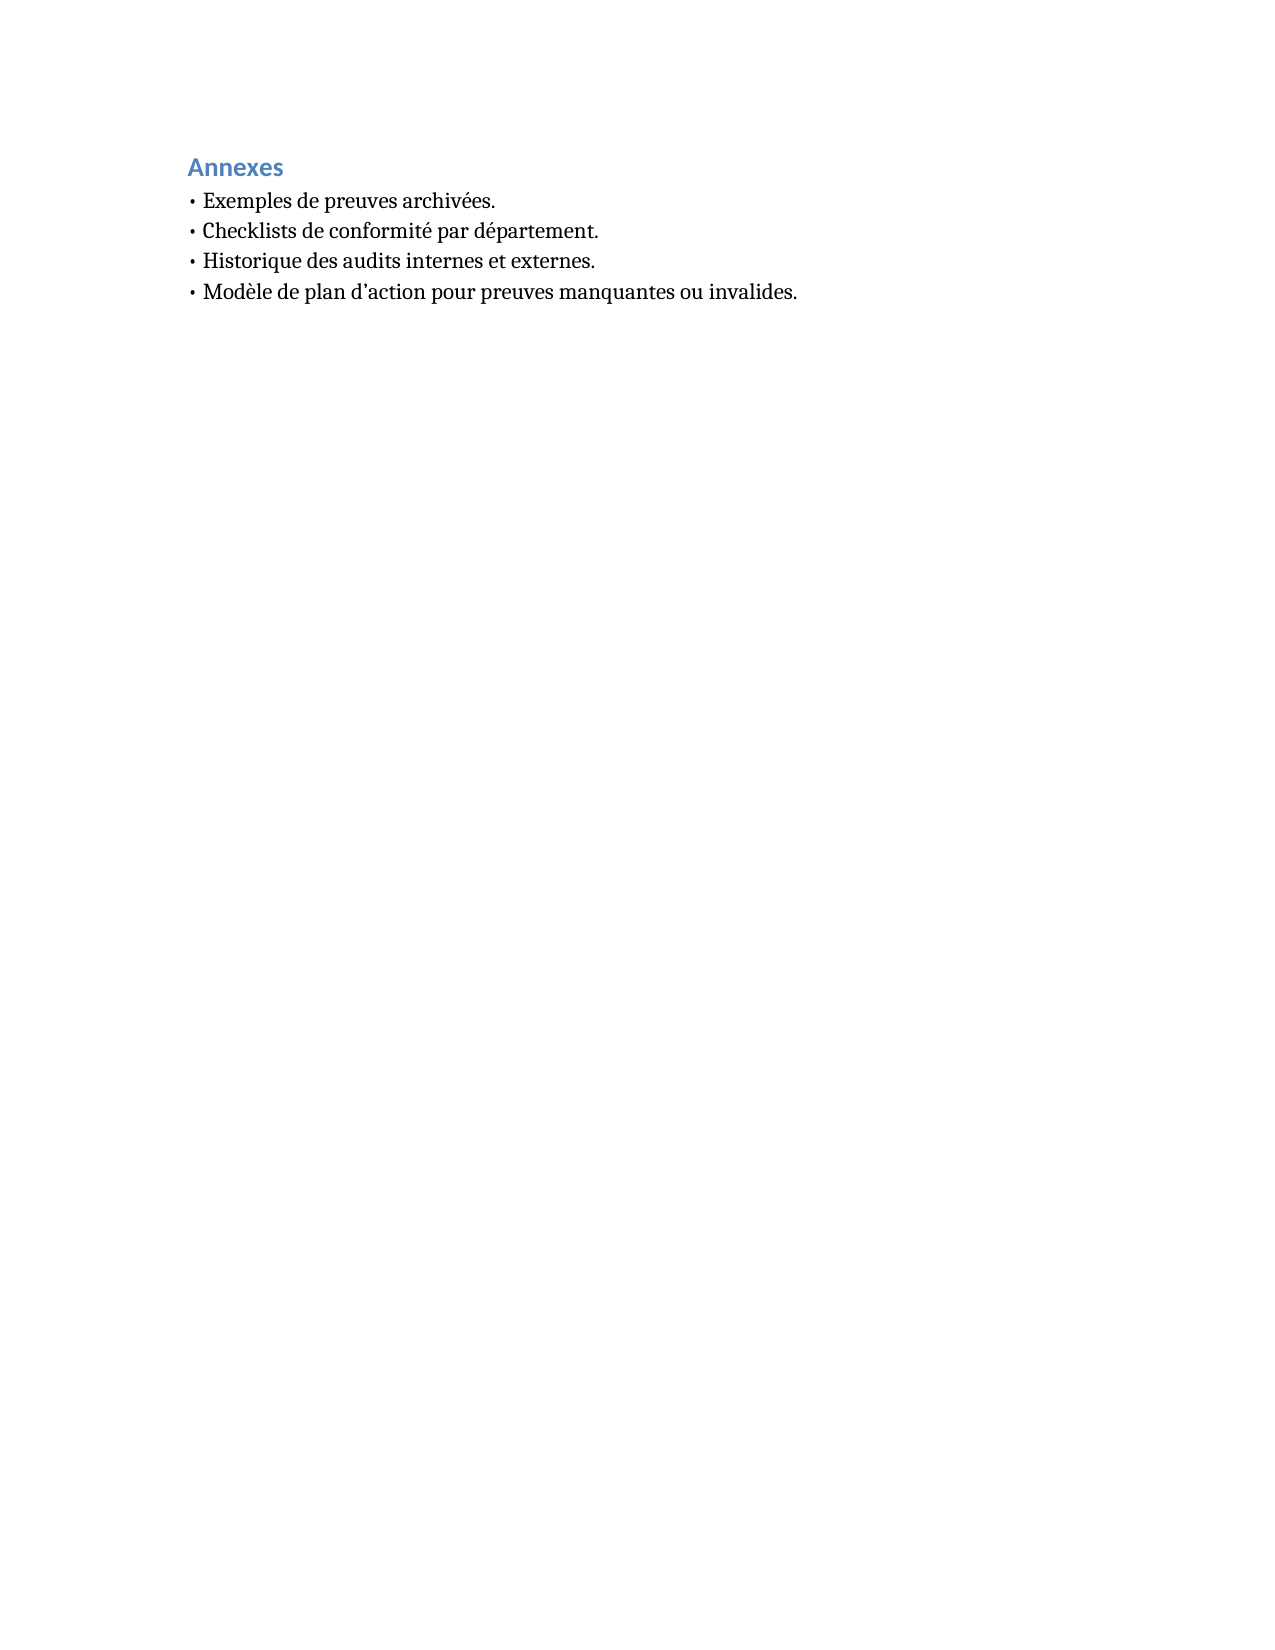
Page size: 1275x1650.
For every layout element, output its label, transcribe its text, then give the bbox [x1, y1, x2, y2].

subtitle Annexes [187, 150, 1087, 183]
text • Exemples de preuves archivées. • Checklists de conformité par département. • Historique des audits internes et externes. • Modèle de plan d’action pour preuves manquantes ou invalides. [187, 188, 1087, 305]
